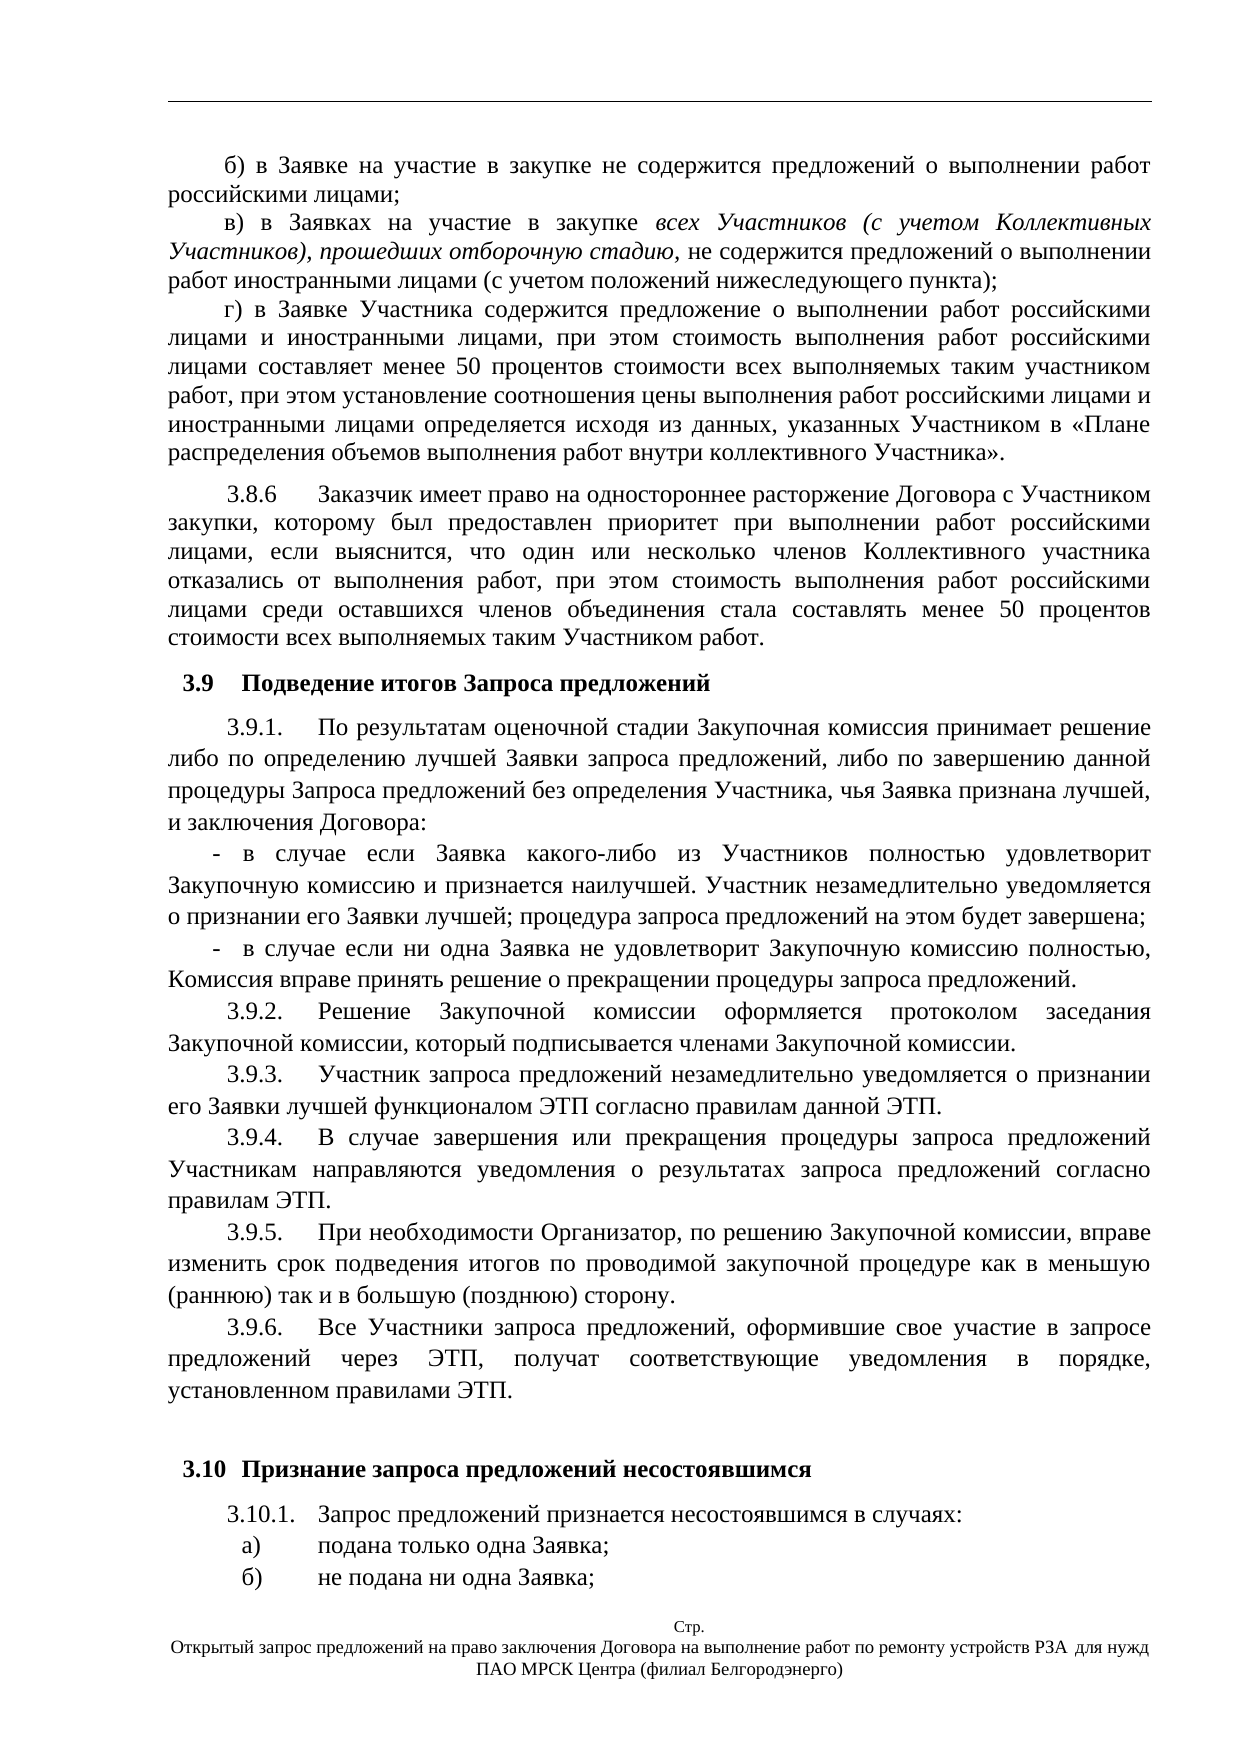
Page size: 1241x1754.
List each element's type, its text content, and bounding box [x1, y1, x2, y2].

text г) в Заявке Участника содержится предложение о выполнении работ российскими лицами и иностранными лицами, при этом стоимость выполнения работ российскими лицами составляет менее 50 процентов стоимости всех выполняемых таким участником работ, при этом установление соотношения цены выполнения работ российскими лицами и иностранными лицами определяется исходя из данных, указанных Участником в «Плане распределения объемов выполнения работ внутри коллективного Участника». [168, 294, 1152, 466]
list Участник запроса предложений незамедлительно уведомляется о признании его Заявки лучшей функционалом ЭТП согласно правилам данной ЭТП. [168, 1059, 1152, 1119]
list По результатам оценочной стадии Закупочная комиссия принимает решение либо по определению лучшей Заявки запроса предложений, либо по завершению данной процедуры Запроса предложений без определения Участника, чья Заявка признана лучшей, и заключения Договора: [168, 712, 1152, 835]
list в случае если Заявка какого-либо из Участников полностью удовлетворит Закупочную комиссию и признается наилучшей. Участник незамедлительно уведомляется о признании его Заявки лучшей; процедура запроса предложений на этом будет завершена; [168, 838, 1152, 930]
subtitle Заказчик имеет право на одностороннее расторжение Договора с Участником закупки, которому был предоставлен приоритет при выполнении работ российскими лицами, если выяснится, что один или несколько членов Коллективного участника отказались от выполнения работ, при этом стоимость выполнения работ российскими лицами среди оставшихся членов объединения стала составлять менее 50 процентов стоимости всех выполняемых таким Участником работ. [168, 479, 1152, 651]
list В случае завершения или прекращения процедуры запроса предложений Участникам направляются уведомления о результатах запроса предложений согласно правилам ЭТП. [168, 1122, 1152, 1214]
list подана только одна Заявка; [168, 1530, 1152, 1559]
list Все Участники запроса предложений, оформившие свое участие в запросе предложений через ЭТП, получат соответствующие уведомления в порядке, установленном правилами ЭТП. [168, 1312, 1152, 1403]
list в случае если ни одна Заявка не удовлетворит Закупочную комиссию полностью, Комиссия вправе принять решение о прекращении процедуры запроса предложений. [168, 933, 1152, 993]
list При необходимости Организатор, по решению Закупочной комиссии, вправе изменить срок подведения итогов по проводимой закупочной процедуре как в меньшую (раннюю) так и в большую (позднюю) сторону. [168, 1217, 1152, 1309]
list Запрос предложений признается несостоявшимся в случаях: [168, 1499, 1152, 1527]
subtitle Подведение итогов Запроса предложений [182, 668, 1152, 697]
subtitle Признание запроса предложений несостоявшимся [182, 1454, 1152, 1483]
text б) в Заявке на участие в закупке не содержится предложений о выполнении работ российскими лицами; [168, 150, 1152, 207]
list не подана ни одна Заявка; [168, 1562, 1152, 1591]
list Решение Закупочной комиссии оформляется протоколом заседания Закупочной комиссии, который подписывается членами Закупочной комиссии. [168, 996, 1152, 1056]
text в) в Заявках на участие в закупке всех Участников (с учетом Коллективных Участников), прошедших отборочную стадию, не содержится предложений о выполнении работ иностранными лицами (с учетом положений нижеследующего пункта); [168, 207, 1152, 294]
